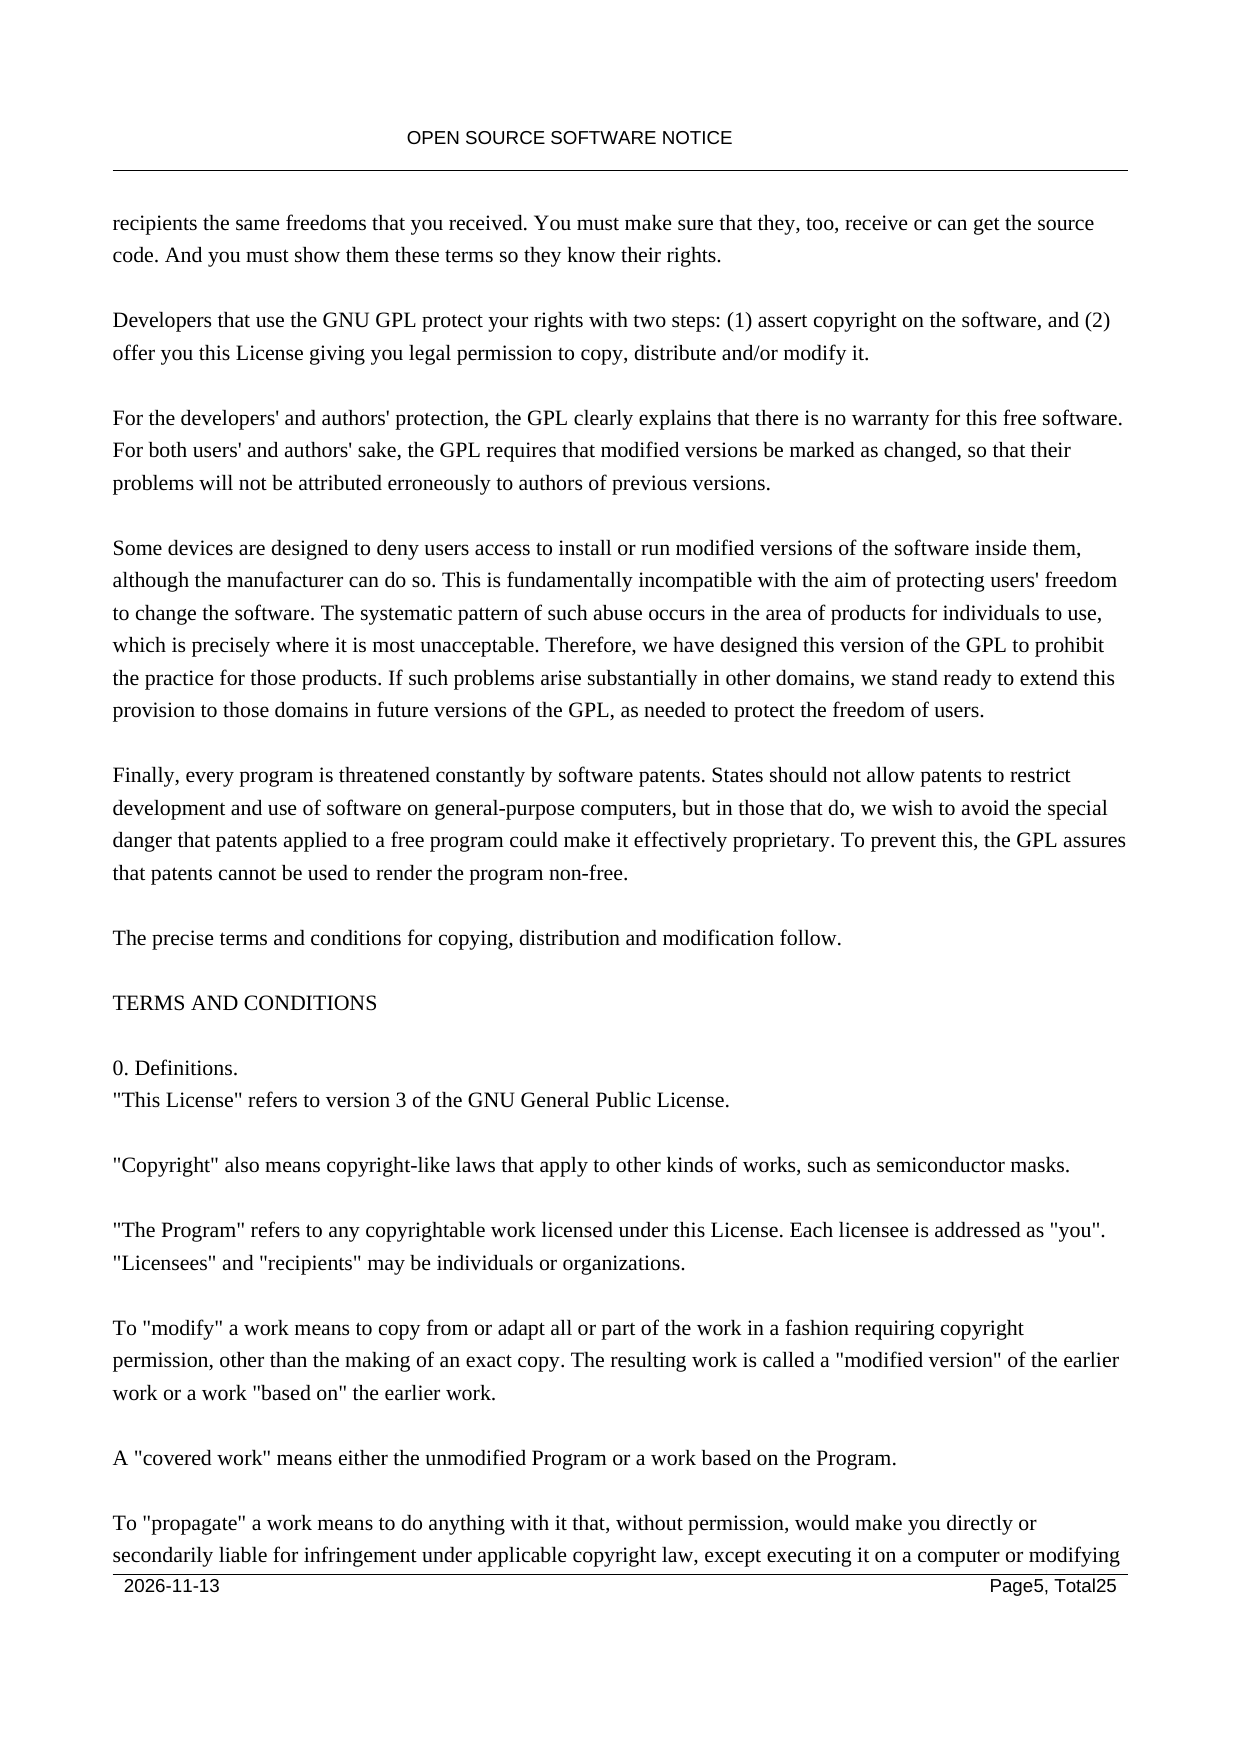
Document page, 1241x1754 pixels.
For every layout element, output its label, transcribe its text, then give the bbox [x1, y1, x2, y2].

text Developers that use the GNU GPL protect your rights with two steps: (1) assert copyright on the software, and (2) offer you this License giving you legal permission to copy, distribute and/or modify it. [112, 304, 1128, 369]
text Some devices are designed to deny users access to install or run modified versions of the software inside them, although the manufacturer can do so. This is fundamentally incompatible with the aim of protecting users' freedom to change the software. The systematic pattern of such abuse occurs in the area of products for individuals to use, which is precisely where it is most unacceptable. Therefore, we have designed this version of the GPL to prohibit the practice for those products. If such problems arise substantially in other domains, we stand ready to extend this provision to those domains in future versions of the GPL, as needed to protect the freedom of users. [112, 531, 1128, 726]
text 0. Definitions. [112, 1051, 1128, 1084]
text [112, 1506, 1128, 1571]
text The precise terms and conditions for copying, distribution and modification follow. [112, 921, 1128, 954]
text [112, 206, 1128, 271]
text For the developers' and authors' protection, the GPL clearly explains that there is no warranty for this free software. For both users' and authors' sake, the GPL requires that modified versions be marked as changed, so that their problems will not be attributed erroneously to authors of previous versions. [112, 401, 1128, 499]
text TERMS AND CONDITIONS [112, 986, 1128, 1019]
text Finally, every program is threatened constantly by software patents. States should not allow patents to restrict development and use of software on general-purpose computers, but in those that do, we wish to avoid the special danger that patents applied to a free program could make it effectively proprietary. To prevent this, the GPL assures that patents cannot be used to render the program non-free. [112, 759, 1128, 889]
text To "modify" a work means to copy from or adapt all or part of the work in a fashion requiring copyright permission, other than the making of an exact copy. The resulting work is called a "modified version" of the earlier work or a work "based on" the earlier work. [112, 1311, 1128, 1409]
text A "covered work" means either the unmodified Program or a work based on the Program. [112, 1441, 1128, 1474]
text "Copyright" also means copyright-like laws that apply to other kinds of works, such as semiconductor masks. [112, 1149, 1128, 1181]
text "This License" refers to version 3 of the GNU General Public License. [112, 1084, 1128, 1116]
text "The Program" refers to any copyrightable work licensed under this License. Each licensee is addressed as "you". "Licensees" and "recipients" may be individuals or organizations. [112, 1214, 1128, 1279]
